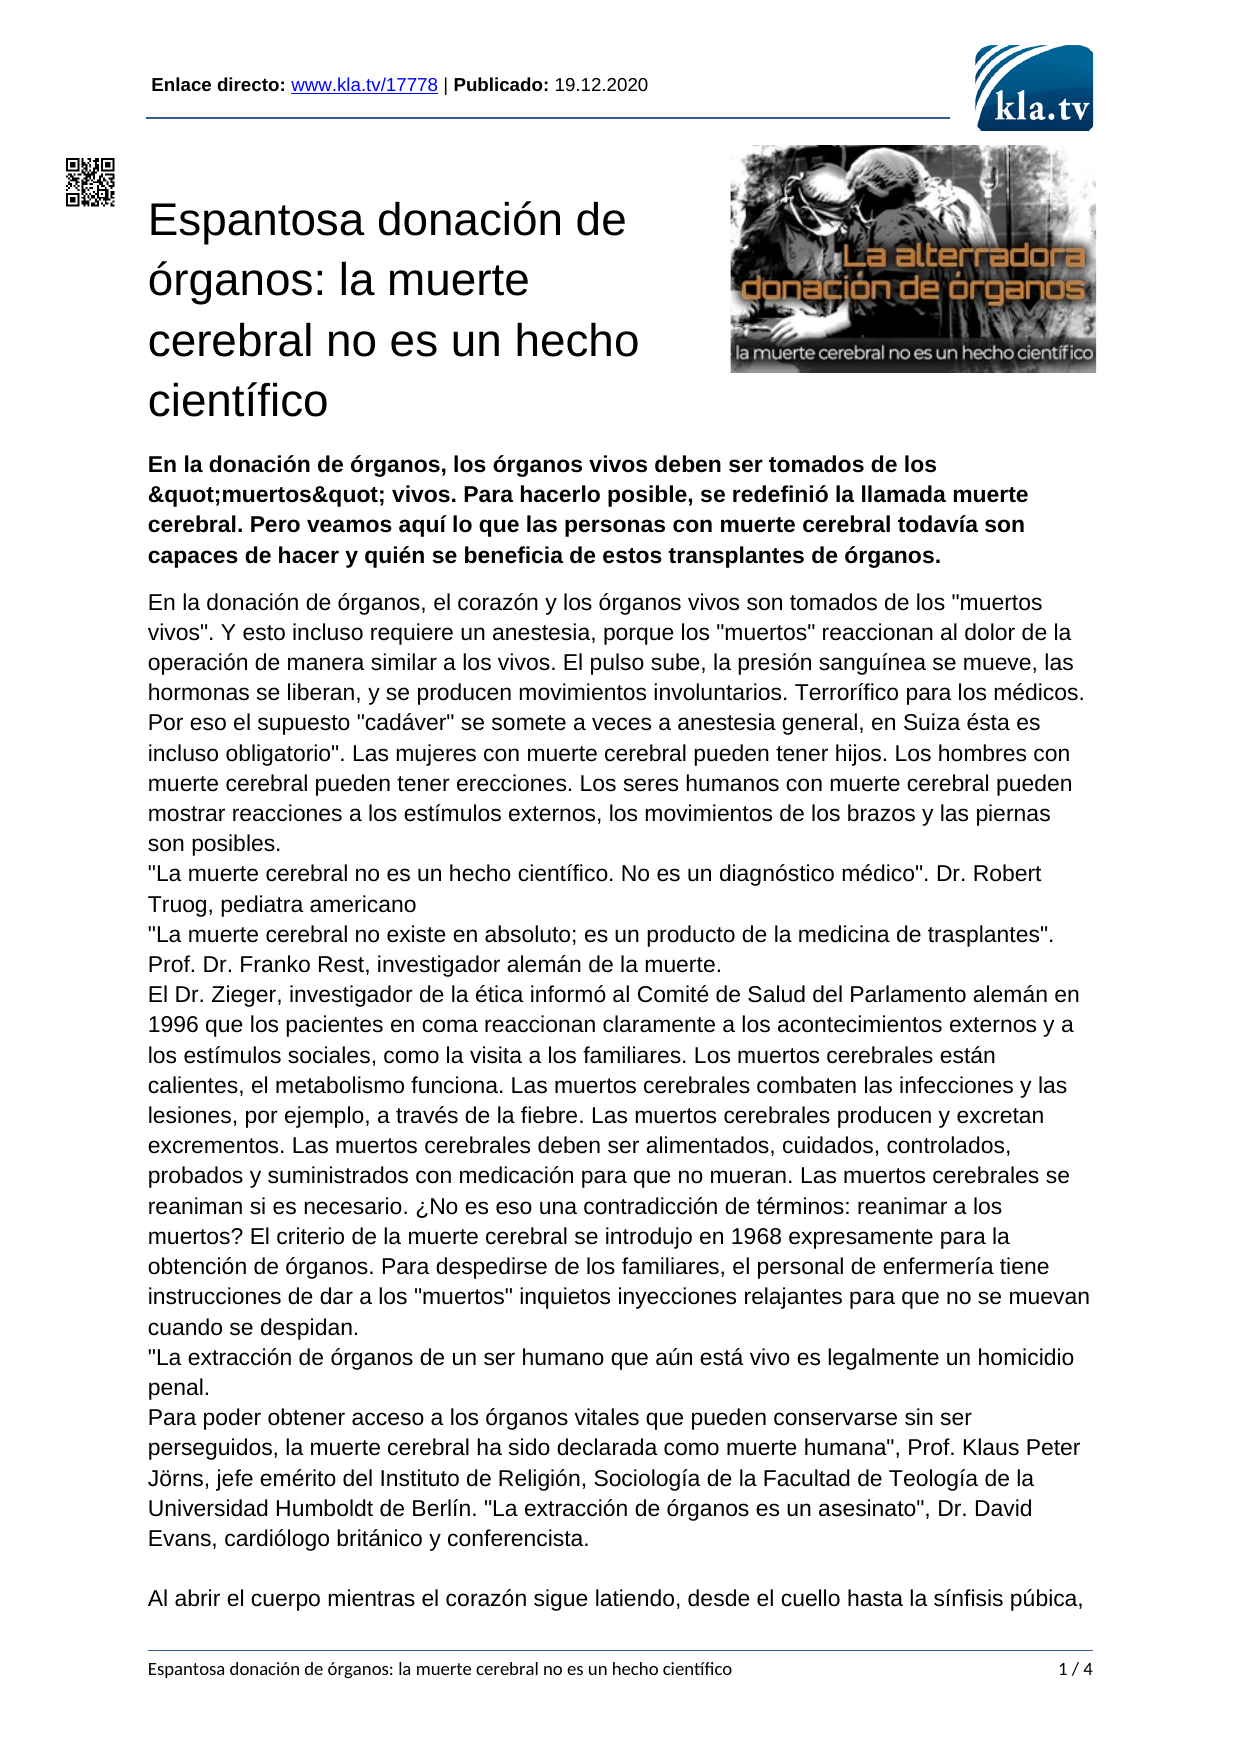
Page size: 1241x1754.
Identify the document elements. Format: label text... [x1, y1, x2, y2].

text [148, 588, 1093, 1612]
text Espantosa donación de órganos: la muerte cerebral no es un hecho científico [148, 192, 1093, 427]
text En la donación de órganos, los órganos vivos deben ser tomados de los &quot;muertos&quot; vivos. Para hacerlo posible, se redefinió la llamada muerte cerebral. Pero veamos aquí lo que las personas con muerte cerebral todavía son capaces de hacer y quién se beneficia de estos transplantes de órganos. [148, 451, 1093, 568]
